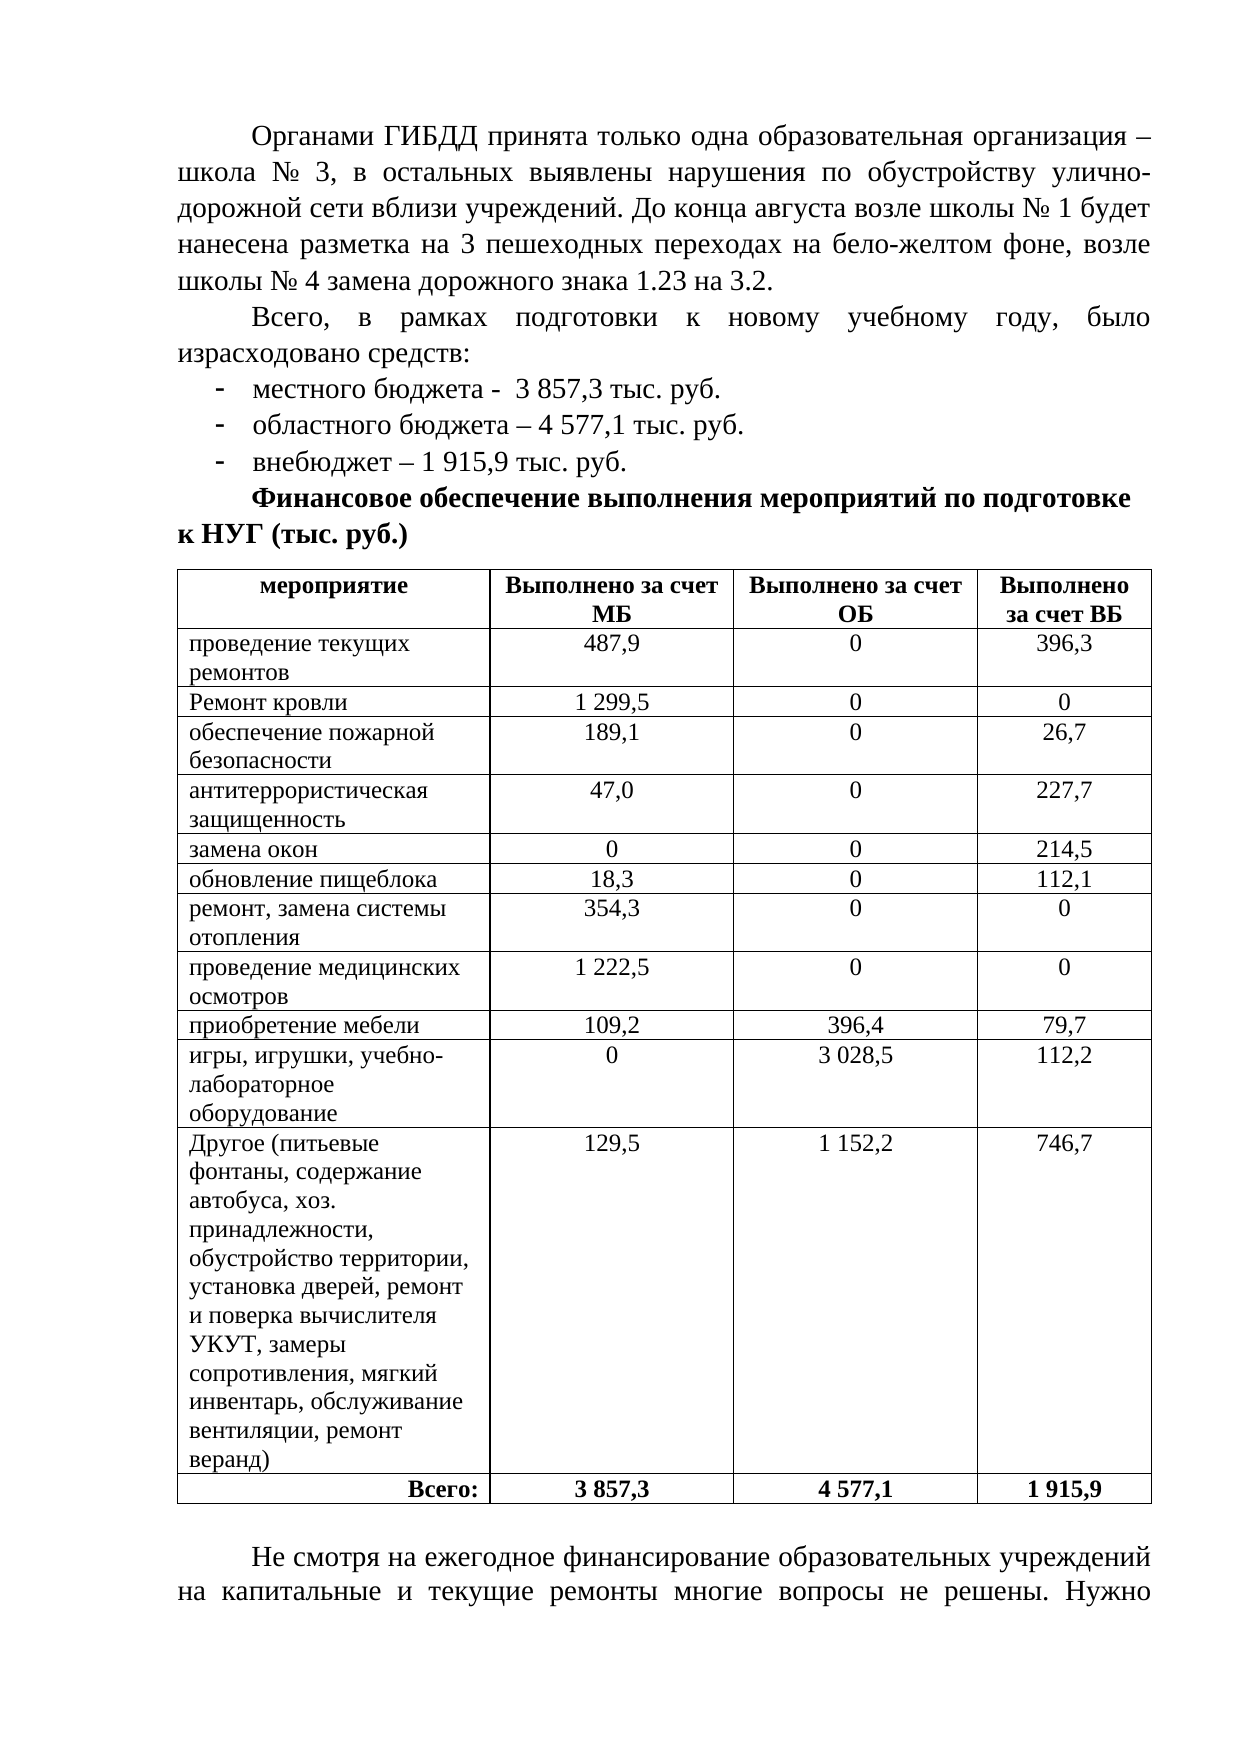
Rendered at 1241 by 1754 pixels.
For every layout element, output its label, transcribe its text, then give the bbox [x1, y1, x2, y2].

list местного бюджета - 3 857,3 тыс. руб. [215, 371, 1152, 405]
table_cell 487,9 [491, 629, 733, 686]
text Всего, в рамках подготовки к новому учебному году, было израсходовано средств: [177, 299, 1152, 368]
table_cell 1 152,2 [734, 1128, 977, 1473]
table_cell Ремонт кровли [178, 687, 489, 716]
table_cell обновление пищеблока [178, 864, 489, 892]
table_cell 189,1 [491, 717, 733, 774]
table_cell антитеррористическая защищенность [178, 775, 489, 833]
table_cell 26,7 [978, 717, 1151, 774]
text Финансовое обеспечение выполнения мероприятий по подготовке к НУГ (тыс. руб.) [177, 480, 1152, 549]
table_cell 18,3 [491, 864, 733, 892]
table_cell 0 [978, 894, 1151, 951]
table_header Выполнено за счет ВБ [978, 570, 1151, 627]
table_cell 0 [734, 952, 977, 1009]
table_cell 129,5 [491, 1128, 733, 1473]
table_cell 3 028,5 [734, 1040, 977, 1127]
table_cell Всего: [178, 1474, 489, 1502]
list внебюджет – 1 915,9 тыс. руб. [215, 444, 1152, 477]
table_cell 0 [491, 834, 733, 863]
table_cell 109,2 [491, 1011, 733, 1039]
table_cell 0 [734, 687, 977, 716]
table_header мероприятие [178, 570, 489, 627]
table_cell 3 857,3 [491, 1474, 733, 1502]
table_cell 0 [978, 687, 1151, 716]
table_cell 0 [734, 775, 977, 833]
table_cell замена окон [178, 834, 489, 863]
table_cell 1 299,5 [491, 687, 733, 716]
table_cell Другое (питьевые фонтаны, содержание автобуса, хоз. принадлежности, обустройство территории, установка дверей, ремонт и поверка вычислителя УКУТ, замеры сопротивления, мягкий инвентарь, обслуживание вентиляции, ремонт веранд) [178, 1128, 489, 1473]
table_cell 746,7 [978, 1128, 1151, 1473]
table_cell 79,7 [978, 1011, 1151, 1039]
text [177, 1539, 1152, 1607]
table_cell 0 [491, 1040, 733, 1127]
table_cell 1 222,5 [491, 952, 733, 1009]
table_cell 396,3 [978, 629, 1151, 686]
table_cell 354,3 [491, 894, 733, 951]
text Органами ГИБДД принята только одна образовательная организация – школа № 3, в остальных выявлены нарушения по обустройству улично-дорожной сети вблизи учреждений. До конца августа возле школы № 1 будет нанесена разметка на 3 пешеходных переходах на бело-желтом фоне, возле школы № 4 замена дорожного знака 1.23 на 3.2. [177, 118, 1152, 296]
table_cell 0 [734, 834, 977, 863]
table_cell 0 [734, 629, 977, 686]
table_header Выполнено за счет ОБ [734, 570, 977, 627]
table_cell приобретение мебели [178, 1011, 489, 1039]
table_cell проведение медицинских осмотров [178, 952, 489, 1009]
table_cell 227,7 [978, 775, 1151, 833]
table_cell игры, игрушки, учебно-лабораторное оборудование [178, 1040, 489, 1127]
table_cell 1 915,9 [978, 1474, 1151, 1502]
table_cell 0 [734, 864, 977, 892]
list областного бюджета – 4 577,1 тыс. руб. [215, 407, 1152, 441]
table_cell 112,2 [978, 1040, 1151, 1127]
table_cell проведение текущих ремонтов [178, 629, 489, 686]
table_cell 0 [978, 952, 1151, 1009]
table_cell 47,0 [491, 775, 733, 833]
table_cell обеспечение пожарной безопасности [178, 717, 489, 774]
table_header Выполнено за счет МБ [491, 570, 733, 627]
table_cell 214,5 [978, 834, 1151, 863]
table_cell 112,1 [978, 864, 1151, 892]
table_cell 0 [734, 717, 977, 774]
table_cell 0 [734, 894, 977, 951]
table_cell 396,4 [734, 1011, 977, 1039]
table_cell 4 577,1 [734, 1474, 977, 1502]
table_cell ремонт, замена системы отопления [178, 894, 489, 951]
